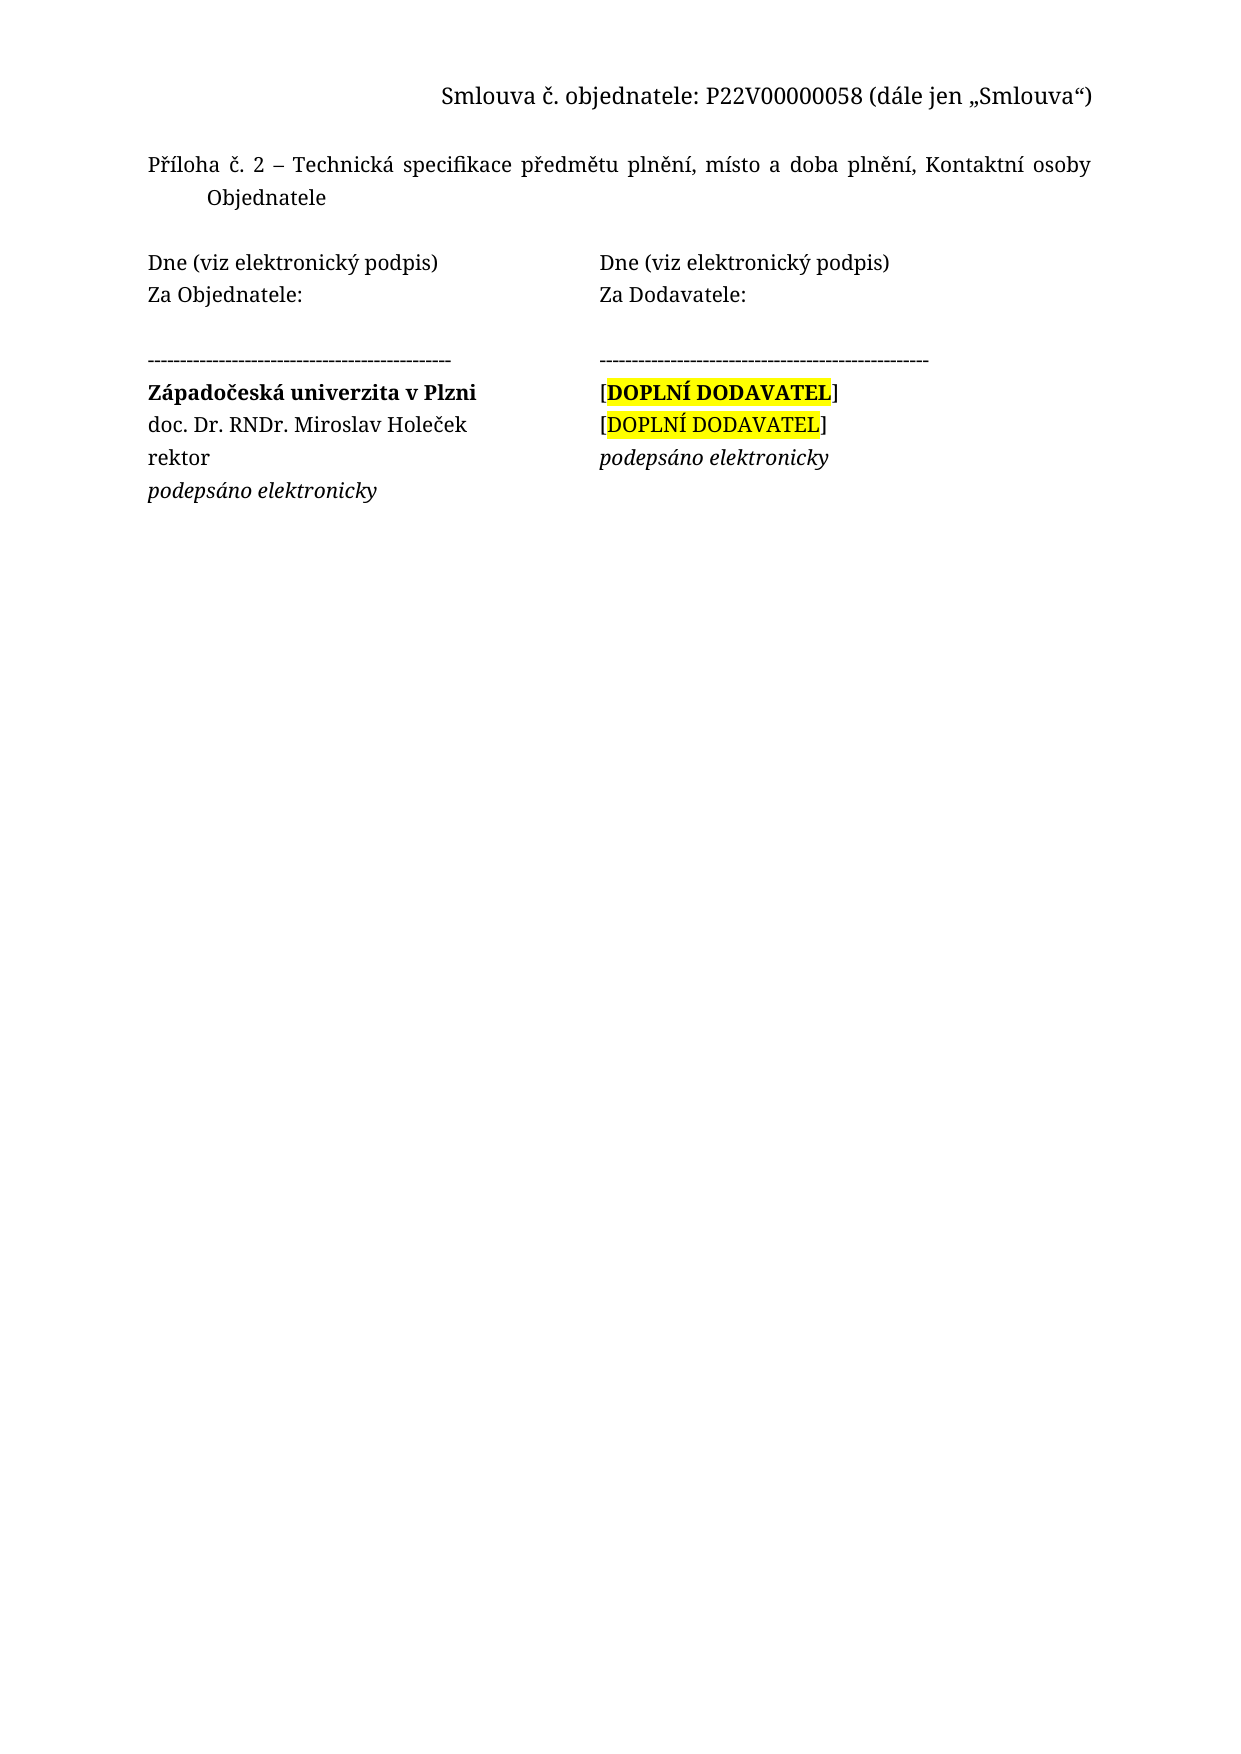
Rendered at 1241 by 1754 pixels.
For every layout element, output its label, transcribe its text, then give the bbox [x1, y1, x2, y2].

text Příloha č. 2 – Technická specifikace předmětu plnění, místo a doba plnění, Kontaktní osoby Objednatele [148, 150, 1093, 211]
table_header Dne (viz elektronický podpis) Za Dodavatele: --------------------------------------------------- [DOPLNÍ DODAVATEL] [DOPLNÍ DODAVATEL] podepsáno elektronicky [588, 248, 1040, 508]
table_header Dne (viz elektronický podpis) Za Objednatele: ----------------------------------------------- Západočeská univerzita v Plzni doc. Dr. RNDr. Miroslav Holeček rektor podepsáno elektronicky [136, 248, 588, 508]
